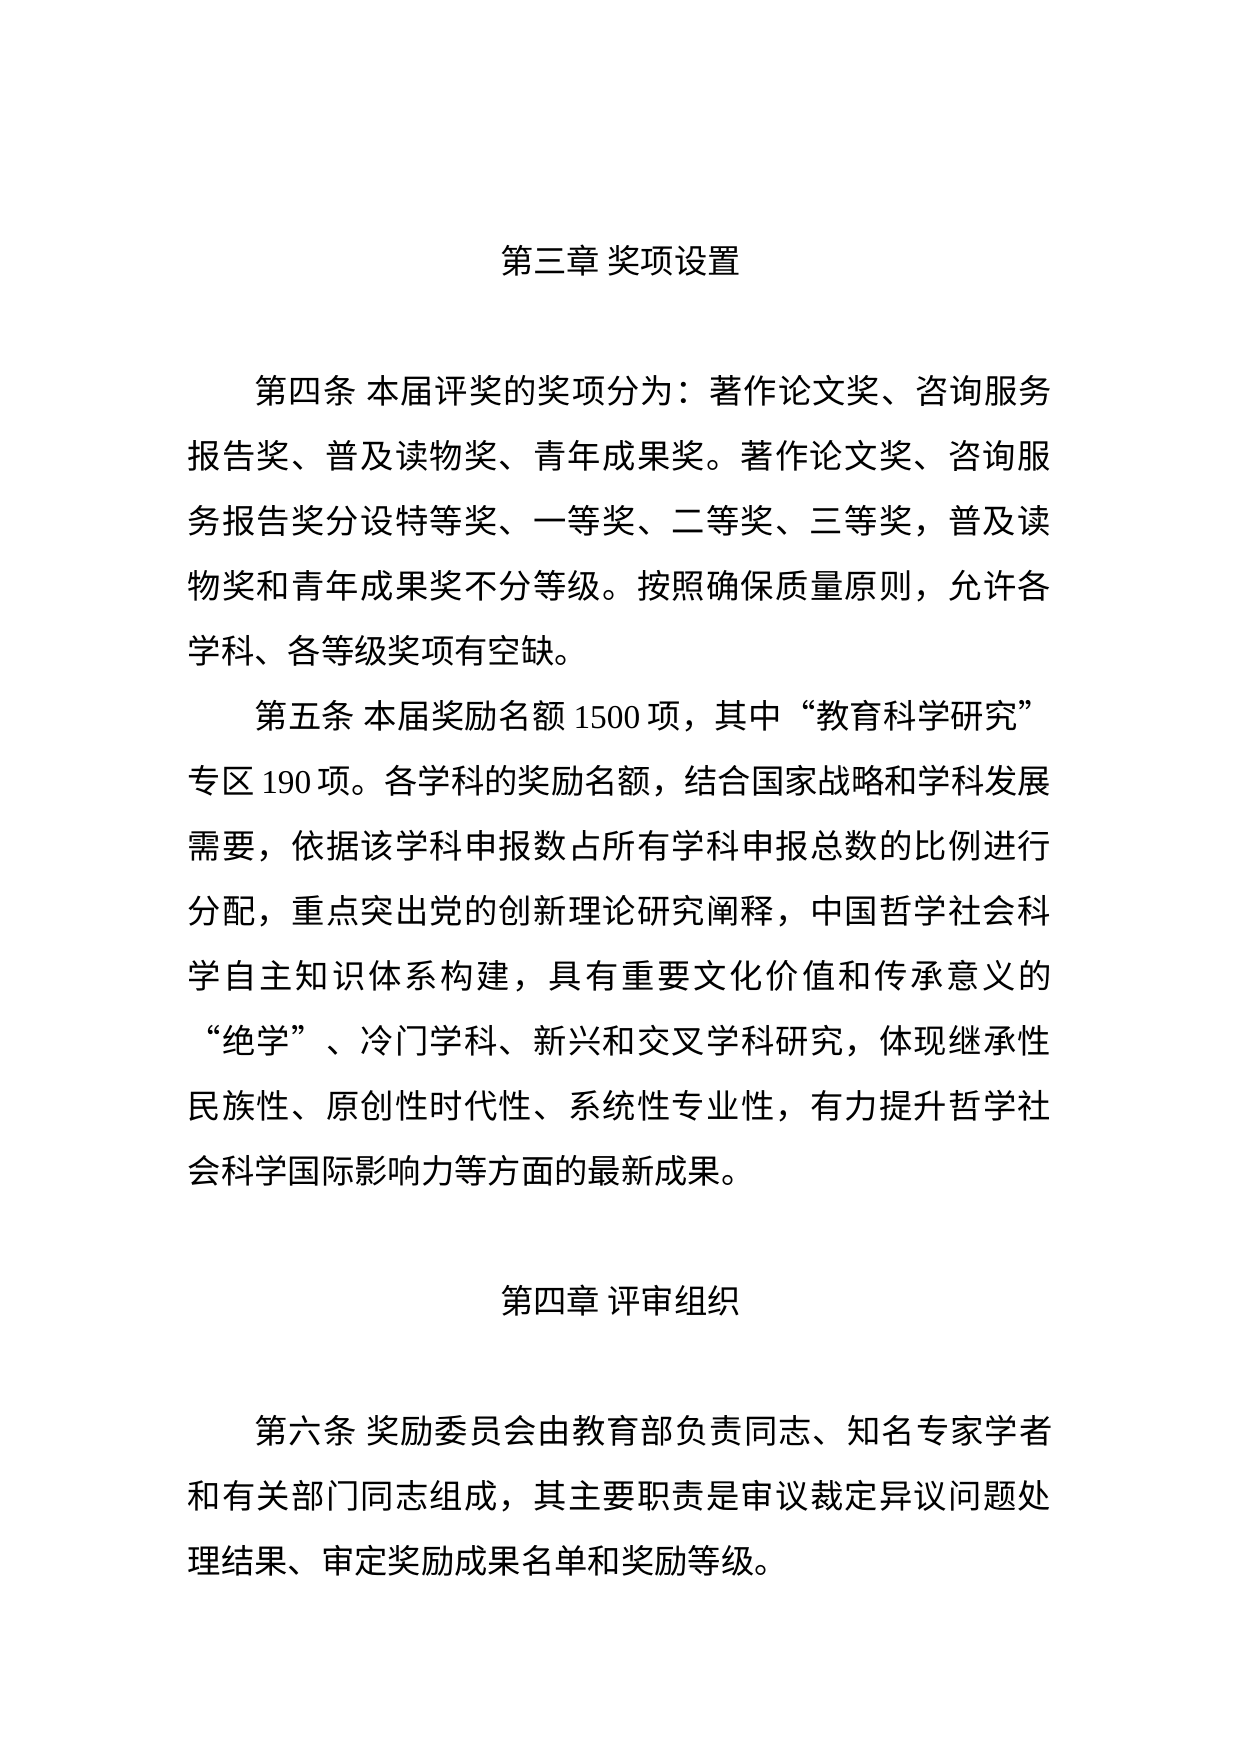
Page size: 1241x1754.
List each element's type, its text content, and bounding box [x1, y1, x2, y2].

text 第六条 奖励委员会由教育部负责同志、知名专家学者和有关部门同志组成，其主要职责是审议裁定异议问题处理结果、审定奖励成果名单和奖励等级。 [187, 1397, 1053, 1592]
text 第五条 本届奖励名额1500项，其中“教育科学研究”专区190项。各学科的奖励名额，结合国家战略和学科发展需要，依据该学科申报数占所有学科申报总数的比例进行分配，重点突出党的创新理论研究阐释，中国哲学社会科学自主知识体系构建，具有重要文化价值和传承意义的“绝学”、冷门学科、新兴和交叉学科研究，体现继承性民族性、原创性时代性、系统性专业性，有力提升哲学社会科学国际影响力等方面的最新成果。 [187, 682, 1053, 1202]
list 评审组织 [187, 1267, 1053, 1332]
list 奖项设置 [187, 227, 1053, 292]
text 第四条 本届评奖的奖项分为：著作论文奖、咨询服务报告奖、普及读物奖、青年成果奖。著作论文奖、咨询服务报告奖分设特等奖、一等奖、二等奖、三等奖，普及读物奖和青年成果奖不分等级。按照确保质量原则，允许各学科、各等级奖项有空缺。 [187, 357, 1053, 682]
